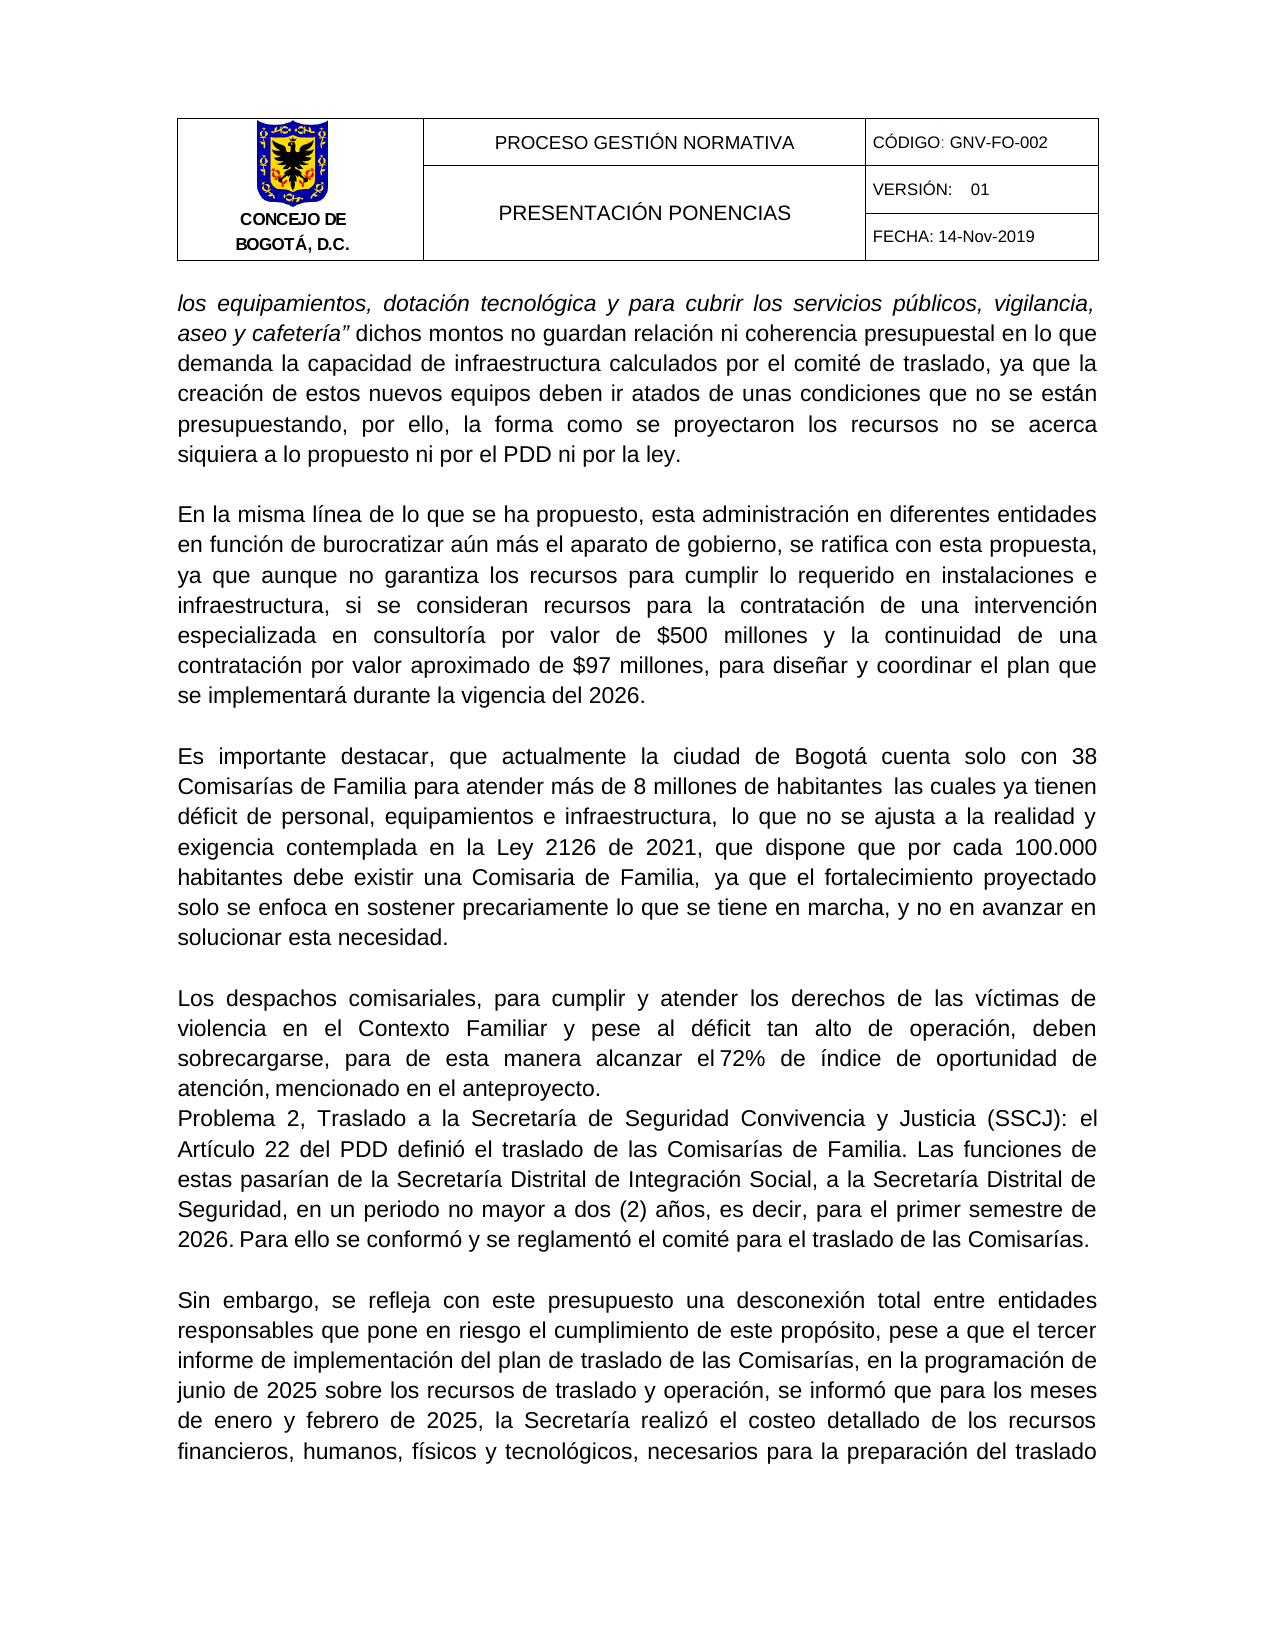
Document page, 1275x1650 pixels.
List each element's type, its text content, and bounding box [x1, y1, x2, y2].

text Es importante destacar, que actualmente la ciudad de Bogotá cuenta solo con 38 Comisarías de Familia para atender más de 8 millones de habitantes las cuales ya tienen déficit de personal, equipamientos e infraestructura, lo que no se ajusta a la realidad y exigencia contemplada en la Ley 2126 de 2021, que dispone que por cada 100.000 habitantes debe existir una Comisaria de Familia, ya que el fortalecimiento proyectado solo se enfoca en sostener precariamente lo que se tiene en marcha, y no en avanzar en solucionar esta necesidad. [177, 743, 1098, 951]
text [177, 290, 1098, 467]
text Los despachos comisariales, para cumplir y atender los derechos de las víctimas de violencia en el Contexto Familiar y pese al déficit tan alto de operación, deben sobrecargarse, para de esta manera alcanzar el 72% de índice de oportunidad de atención, mencionado en el anteproyecto. [177, 984, 1098, 1102]
text Problema 2, Traslado a la Secretaría de Seguridad Convivencia y Justicia (SSCJ): el Artículo 22 del PDD definió el traslado de las Comisarías de Familia. Las funciones de estas pasarían de la Secretaría Distrital de Integración Social, a la Secretaría Distrital de Seguridad, en un periodo no mayor a dos (2) años, es decir, para el primer semestre de 2026. Para ello se conformó y se reglamentó el comité para el traslado de las Comisarías. [177, 1105, 1098, 1253]
text En la misma línea de lo que se ha propuesto, esta administración en diferentes entidades en función de burocratizar aún más el aparato de gobierno, se ratifica con esta propuesta, ya que aunque no garantiza los recursos para cumplir lo requerido en instalaciones e infraestructura, si se consideran recursos para la contratación de una intervención especializada en consultoría por valor de $500 millones y la continuidad de una contratación por valor aproximado de $97 millones, para diseñar y coordinar el plan que se implementará durante la vigencia del 2026. [177, 501, 1098, 709]
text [177, 1287, 1098, 1464]
